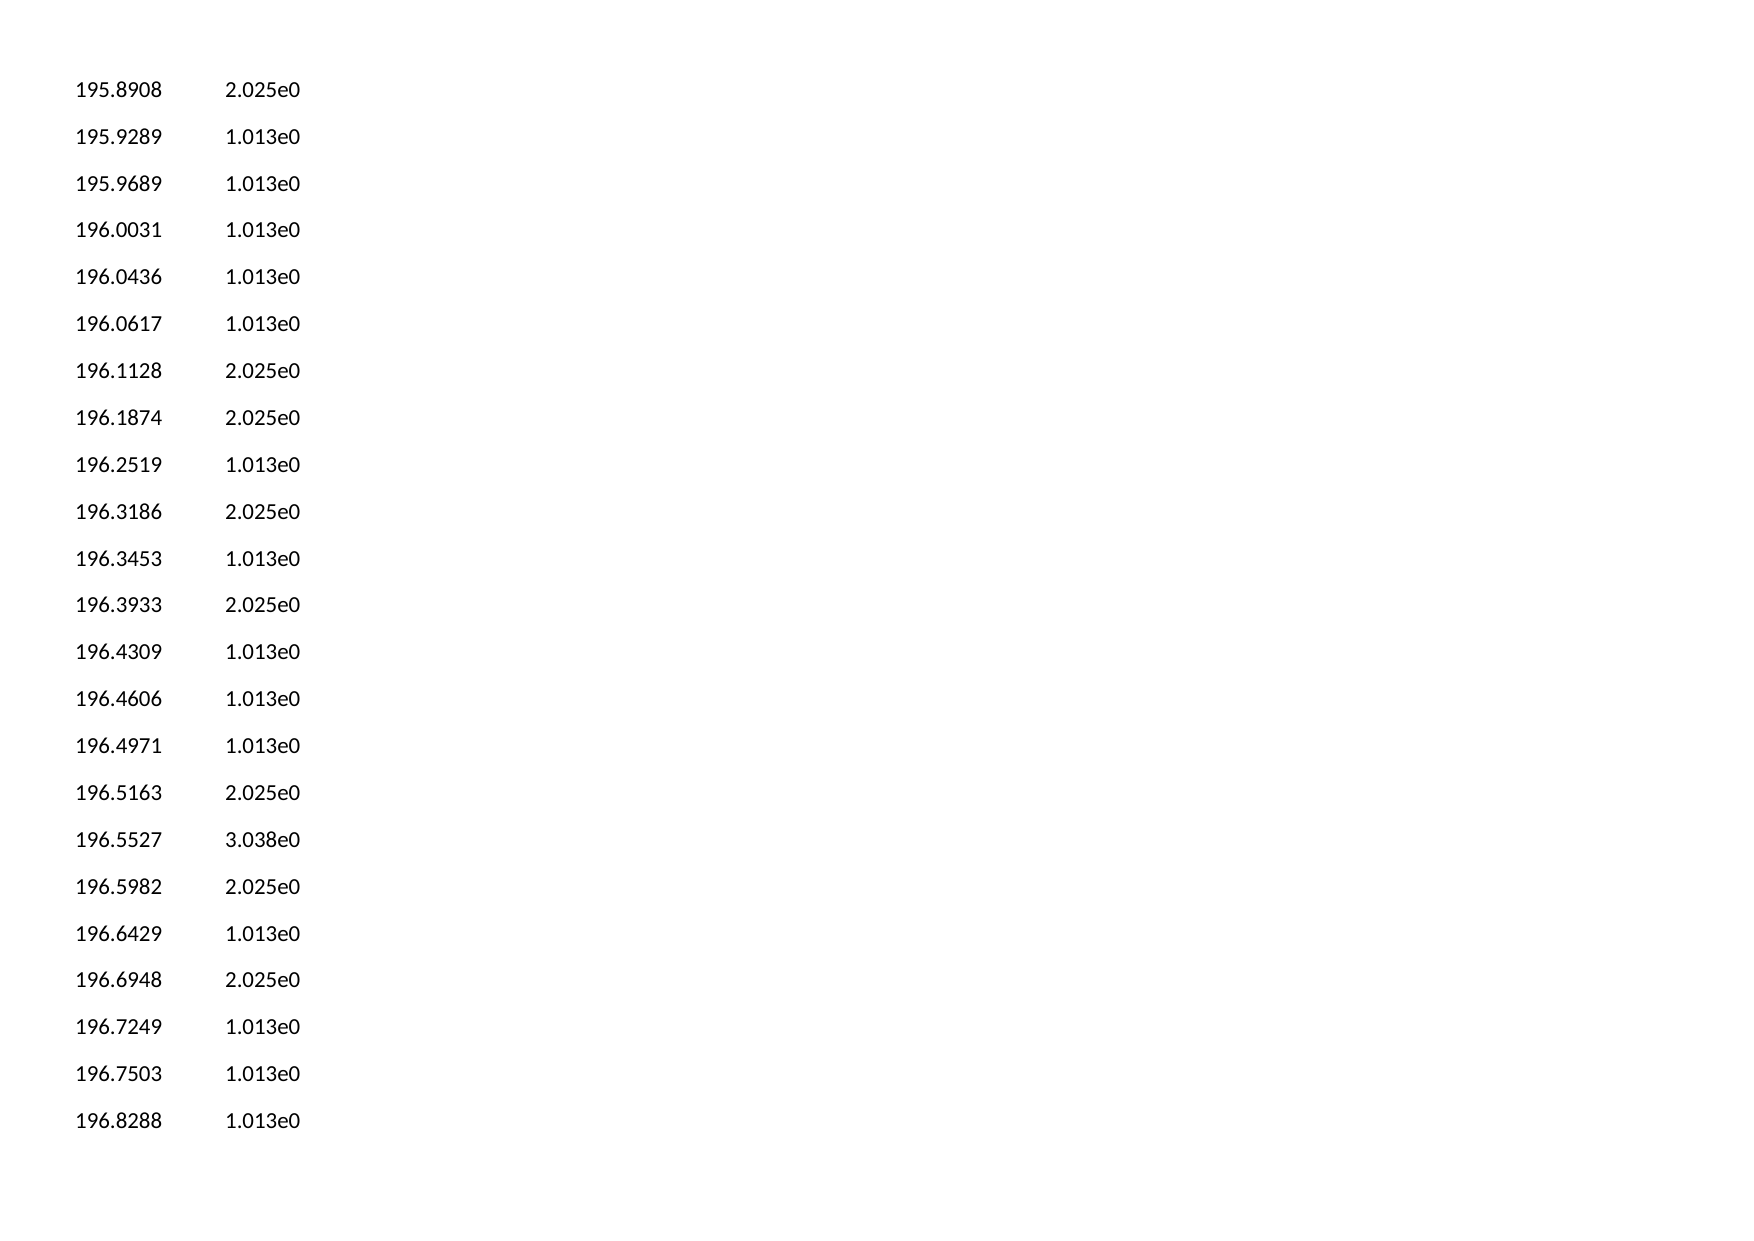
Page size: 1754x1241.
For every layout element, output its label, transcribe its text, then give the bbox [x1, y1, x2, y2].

text 195.8908 2.025e0 [75, 75, 1679, 103]
text 196.1874 2.025e0 [75, 403, 1679, 431]
text 196.2519 1.013e0 [75, 450, 1679, 478]
text 196.3933 2.025e0 [75, 591, 1679, 619]
text 196.5527 3.038e0 [75, 825, 1679, 853]
text 196.8288 1.013e0 [75, 1106, 1679, 1134]
text 196.7503 1.013e0 [75, 1059, 1679, 1087]
text 196.5982 2.025e0 [75, 872, 1679, 900]
text 196.5163 2.025e0 [75, 778, 1679, 806]
text 196.0031 1.013e0 [75, 216, 1679, 244]
text 196.4606 1.013e0 [75, 684, 1679, 712]
text 196.1128 2.025e0 [75, 356, 1679, 384]
text 196.4971 1.013e0 [75, 731, 1679, 759]
text 195.9689 1.013e0 [75, 169, 1679, 197]
text 196.4309 1.013e0 [75, 637, 1679, 666]
text 196.6948 2.025e0 [75, 966, 1679, 994]
text 196.6429 1.013e0 [75, 919, 1679, 947]
text 196.3186 2.025e0 [75, 497, 1679, 525]
text 196.7249 1.013e0 [75, 1012, 1679, 1041]
text 196.0436 1.013e0 [75, 262, 1679, 291]
text 196.3453 1.013e0 [75, 544, 1679, 572]
text 196.0617 1.013e0 [75, 309, 1679, 337]
text 195.9289 1.013e0 [75, 122, 1679, 150]
